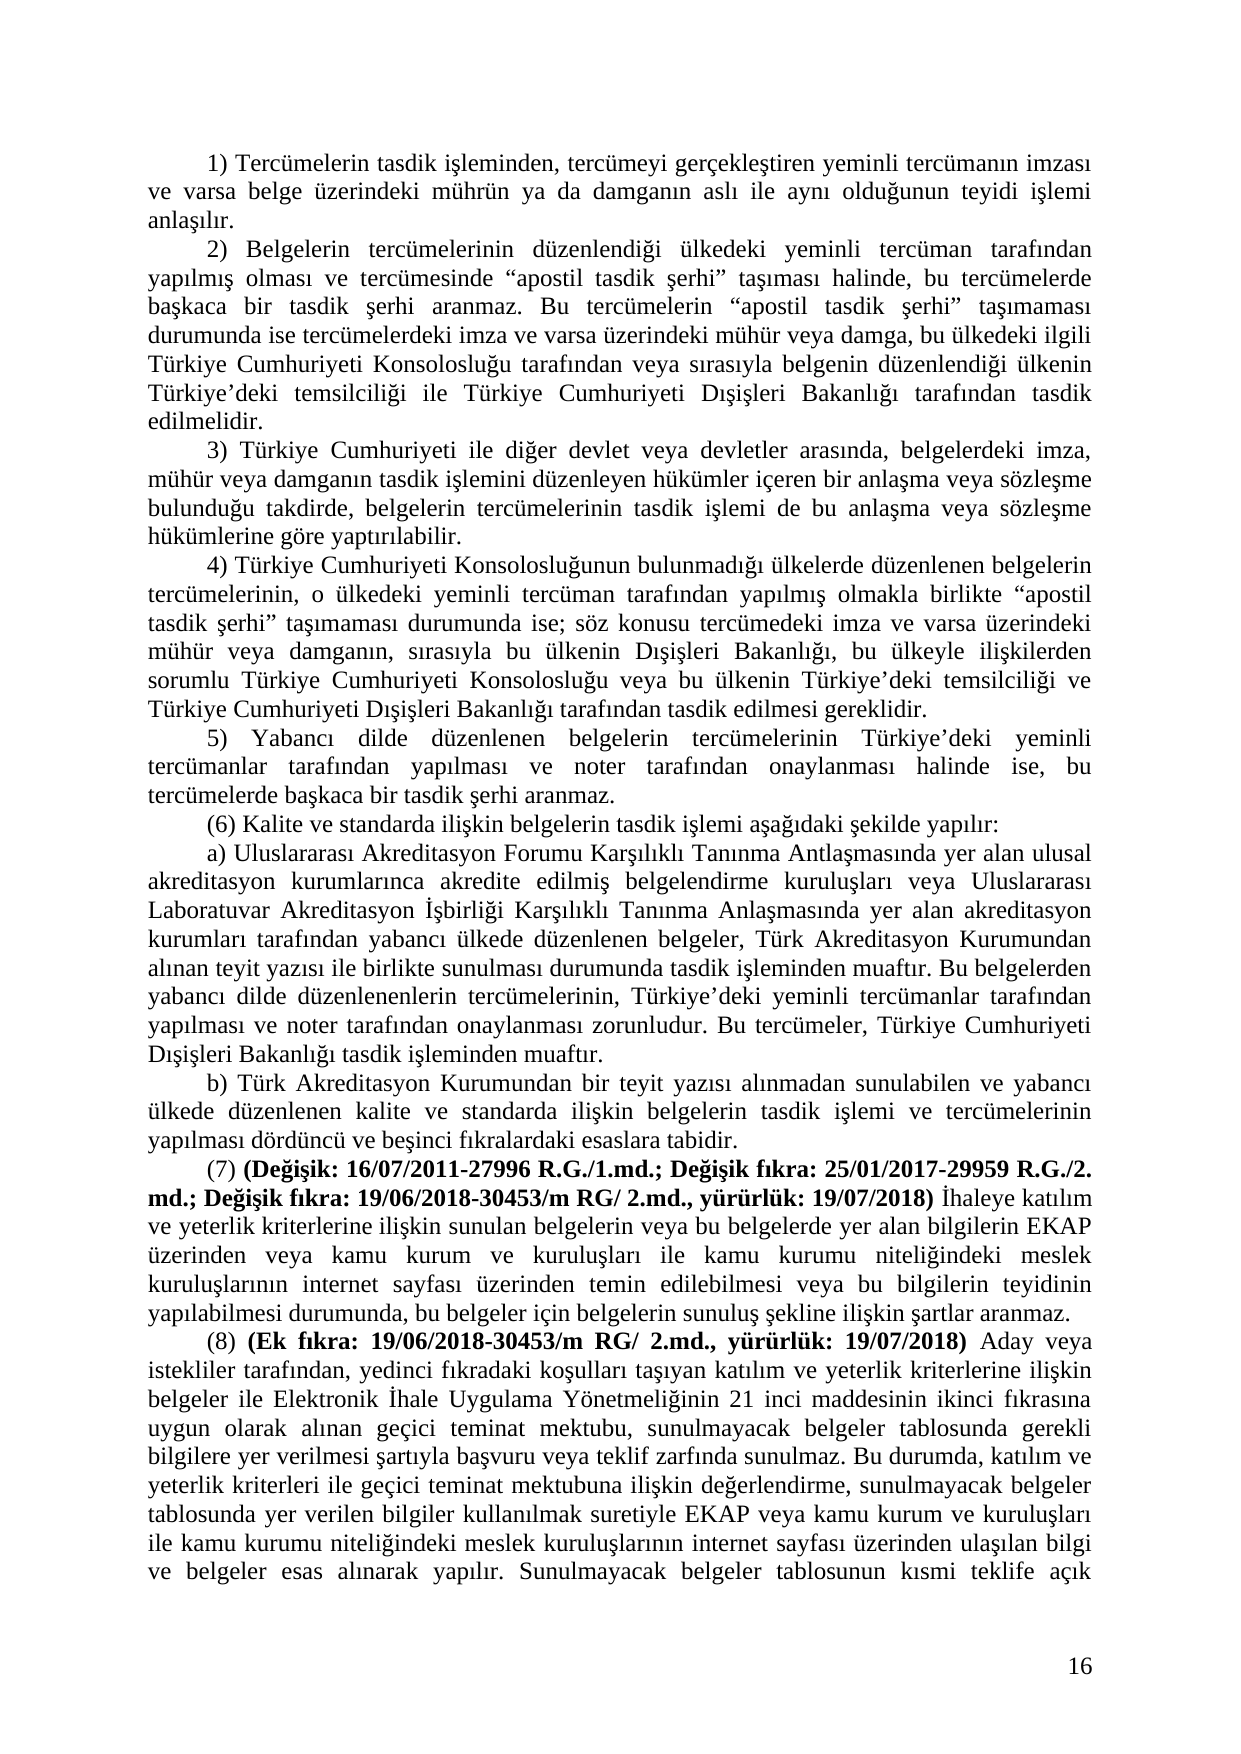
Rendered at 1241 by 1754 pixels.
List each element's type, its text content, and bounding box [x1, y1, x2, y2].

text 5) Yabancı dilde düzenlenen belgelerin tercümelerinin Türkiye’deki yeminli tercümanlar tarafından yapılması ve noter tarafından onaylanması halinde ise, bu tercümelerde başkaca bir tasdik şerhi aranmaz. [148, 723, 1092, 809]
text a) Uluslararası Akreditasyon Forumu Karşılıklı Tanınma Antlaşmasında yer alan ulusal akreditasyon kurumlarınca akredite edilmiş belgelendirme kuruluşları veya Uluslararası Laboratuvar Akreditasyon İşbirliği Karşılıklı Tanınma Anlaşmasında yer alan akreditasyon kurumları tarafından yabancı ülkede düzenlenen belgeler, Türk Akreditasyon Kurumundan alınan teyit yazısı ile birlikte sunulması durumunda tasdik işleminden muaftır. Bu belgelerden yabancı dilde düzenlenenlerin tercümelerinin, Türkiye’deki yeminli tercümanlar tarafından yapılması ve noter tarafından onaylanması zorunludur. Bu tercümeler, Türkiye Cumhuriyeti Dışişleri Bakanlığı tasdik işleminden muaftır. [148, 838, 1092, 1068]
text (7) (Değişik: 16/07/2011-27996 R.G./1.md.; Değişik fıkra: 25/01/2017-29959 R.G./2. md.; Değişik fıkra: 19/06/2018-30453/m RG/ 2.md., yürürlük: 19/07/2018) İhaleye katılım ve yeterlik kriterlerine ilişkin sunulan belgelerin veya bu belgelerde yer alan bilgilerin EKAP üzerinden veya kamu kurum ve kuruluşları ile kamu kurumu niteliğindeki meslek kuruluşlarının internet sayfası üzerinden temin edilebilmesi veya bu bilgilerin teyidinin yapılabilmesi durumunda, bu belgeler için belgelerin sunuluş şekline ilişkin şartlar aranmaz. [148, 1154, 1092, 1326]
text (6) Kalite ve standarda ilişkin belgelerin tasdik işlemi aşağıdaki şekilde yapılır: [148, 809, 1092, 838]
text 4) Türkiye Cumhuriyeti Konsolosluğunun bulunmadığı ülkelerde düzenlenen belgelerin tercümelerinin, o ülkedeki yeminli tercüman tarafından yapılmış olmakla birlikte “apostil tasdik şerhi” taşımaması durumunda ise; söz konusu tercümedeki imza ve varsa üzerindeki mühür veya damganın, sırasıyla bu ülkenin Dışişleri Bakanlığı, bu ülkeyle ilişkilerden sorumlu Türkiye Cumhuriyeti Konsolosluğu veya bu ülkenin Türkiye’deki temsilciliği ve Türkiye Cumhuriyeti Dışişleri Bakanlığı tarafından tasdik edilmesi gereklidir. [148, 550, 1092, 723]
text 2) Belgelerin tercümelerinin düzenlendiği ülkedeki yeminli tercüman tarafından yapılmış olması ve tercümesinde “apostil tasdik şerhi” taşıması halinde, bu tercümelerde başkaca bir tasdik şerhi aranmaz. Bu tercümelerin “apostil tasdik şerhi” taşımaması durumunda ise tercümelerdeki imza ve varsa üzerindeki mühür veya damga, bu ülkedeki ilgili Türkiye Cumhuriyeti Konsolosluğu tarafından veya sırasıyla belgenin düzenlendiği ülkenin Türkiye’deki temsilciliği ile Türkiye Cumhuriyeti Dışişleri Bakanlığı tarafından tasdik edilmelidir. [148, 234, 1092, 435]
text 3) Türkiye Cumhuriyeti ile diğer devlet veya devletler arasında, belgelerdeki imza, mühür veya damganın tasdik işlemini düzenleyen hükümler içeren bir anlaşma veya sözleşme bulunduğu takdirde, belgelerin tercümelerinin tasdik işlemi de bu anlaşma veya sözleşme hükümlerine göre yaptırılabilir. [148, 435, 1092, 550]
text b) Türk Akreditasyon Kurumundan bir teyit yazısı alınmadan sunulabilen ve yabancı ülkede düzenlenen kalite ve standarda ilişkin belgelerin tasdik işlemi ve tercümelerinin yapılması dördüncü ve beşinci fıkralardaki esaslara tabidir. [148, 1068, 1092, 1154]
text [148, 1326, 1092, 1585]
text 1) Tercümelerin tasdik işleminden, tercümeyi gerçekleştiren yeminli tercümanın imzası ve varsa belge üzerindeki mührün ya da damganın aslı ile aynı olduğunun teyidi işlemi anlaşılır. [148, 148, 1092, 234]
